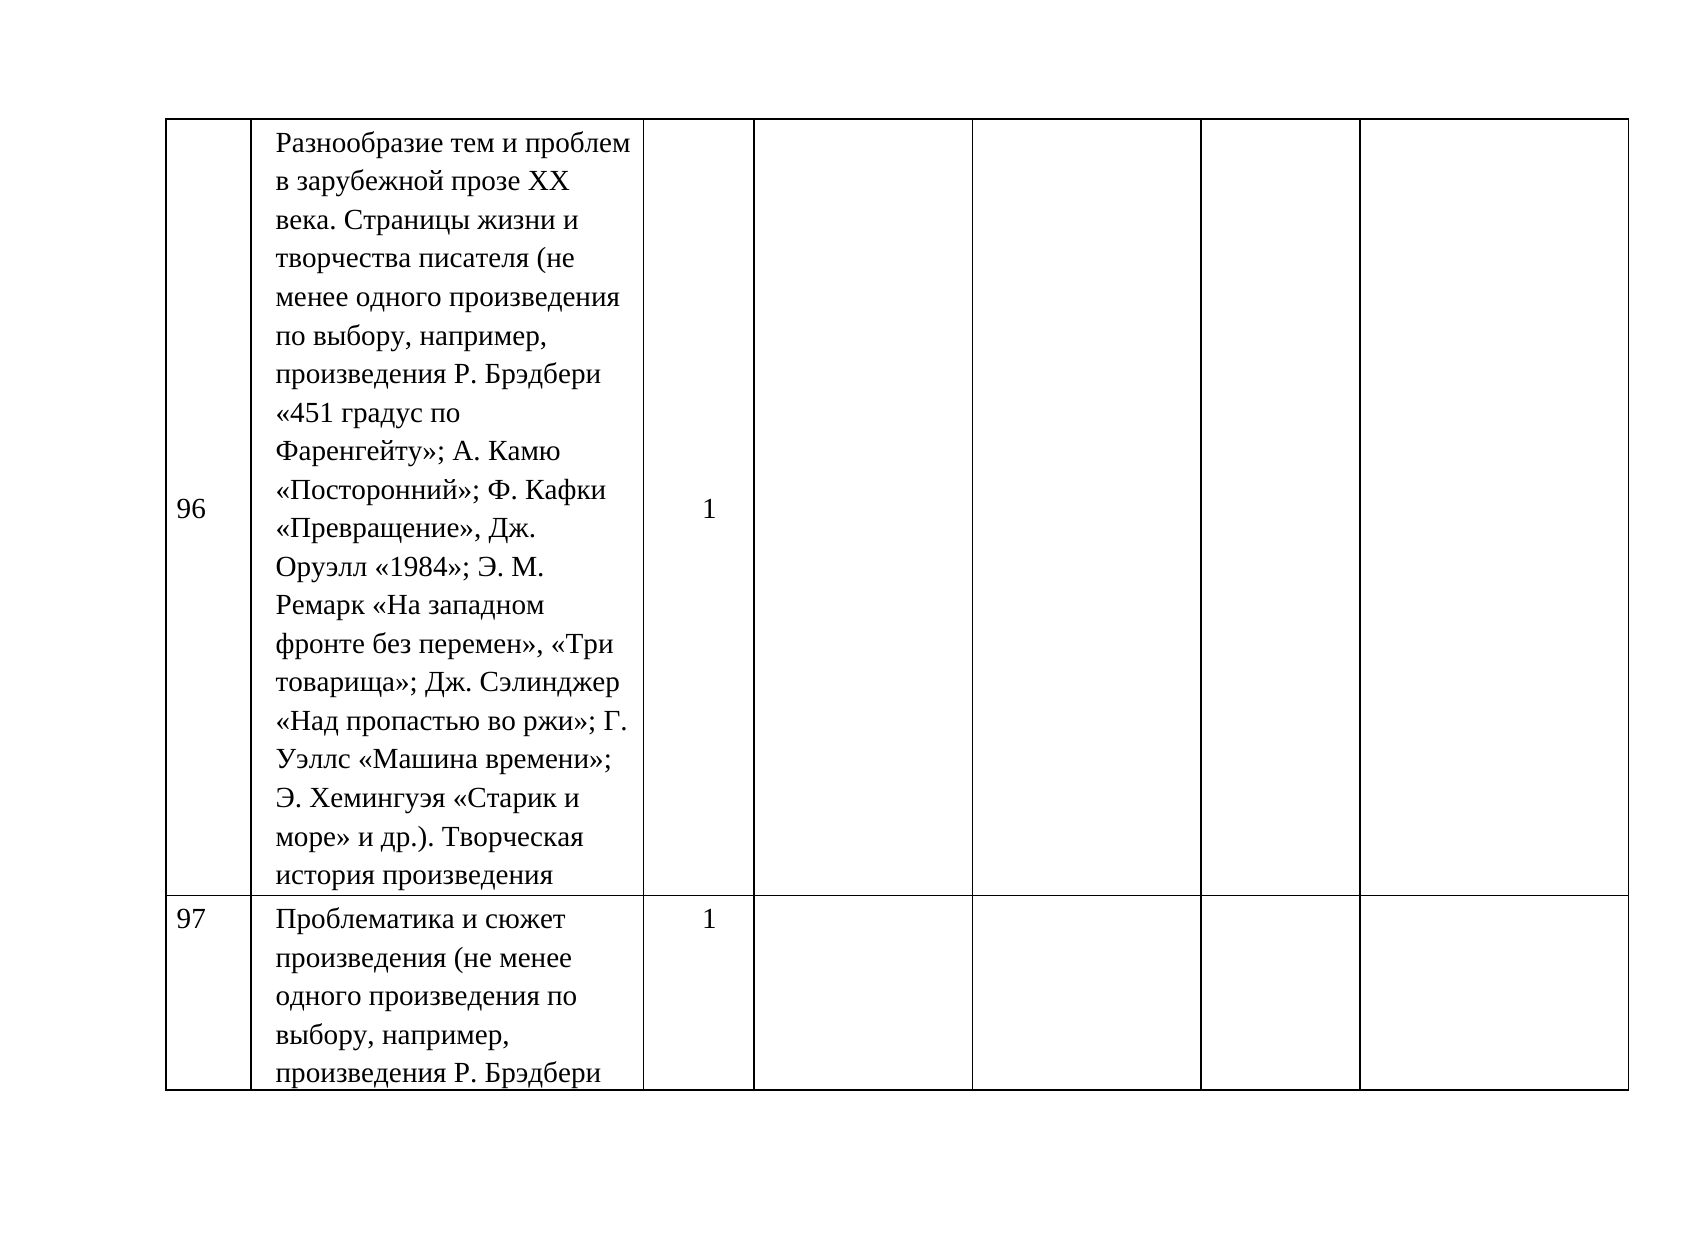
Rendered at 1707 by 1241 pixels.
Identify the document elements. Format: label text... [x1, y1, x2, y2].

table_cell 1 [644, 120, 753, 894]
table_cell [973, 120, 1200, 894]
table_cell 96 [167, 120, 250, 894]
table_cell Разнообразие тем и проблем в зарубежной прозе ХХ века. Страницы жизни и творчества писателя (не менее одного произведения по выбору, например, произведения Р. Брэдбери «451 градус по Фаренгейту»; А. Камю «Посторонний»; Ф. Кафки «Превращение», Дж. Оруэлл «1984»; Э. М. Ремарк «На западном фронте без перемен», «Три товарища»; Дж. Сэлинджер «Над пропастью во ржи»; Г. Уэллс «Машина времени»; Э. Хемингуэя «Старик и море» и др.). Творческая история произведения [252, 120, 643, 894]
table_cell [755, 896, 972, 1089]
table_cell [1202, 896, 1359, 1089]
table_cell 97 [167, 896, 250, 1089]
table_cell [252, 896, 643, 1089]
table_cell [1202, 120, 1359, 894]
table_cell [755, 120, 972, 894]
table_cell [1361, 896, 1628, 1089]
table_cell [973, 896, 1200, 1089]
table_cell [1361, 120, 1628, 894]
table_cell 1 [644, 896, 753, 1089]
